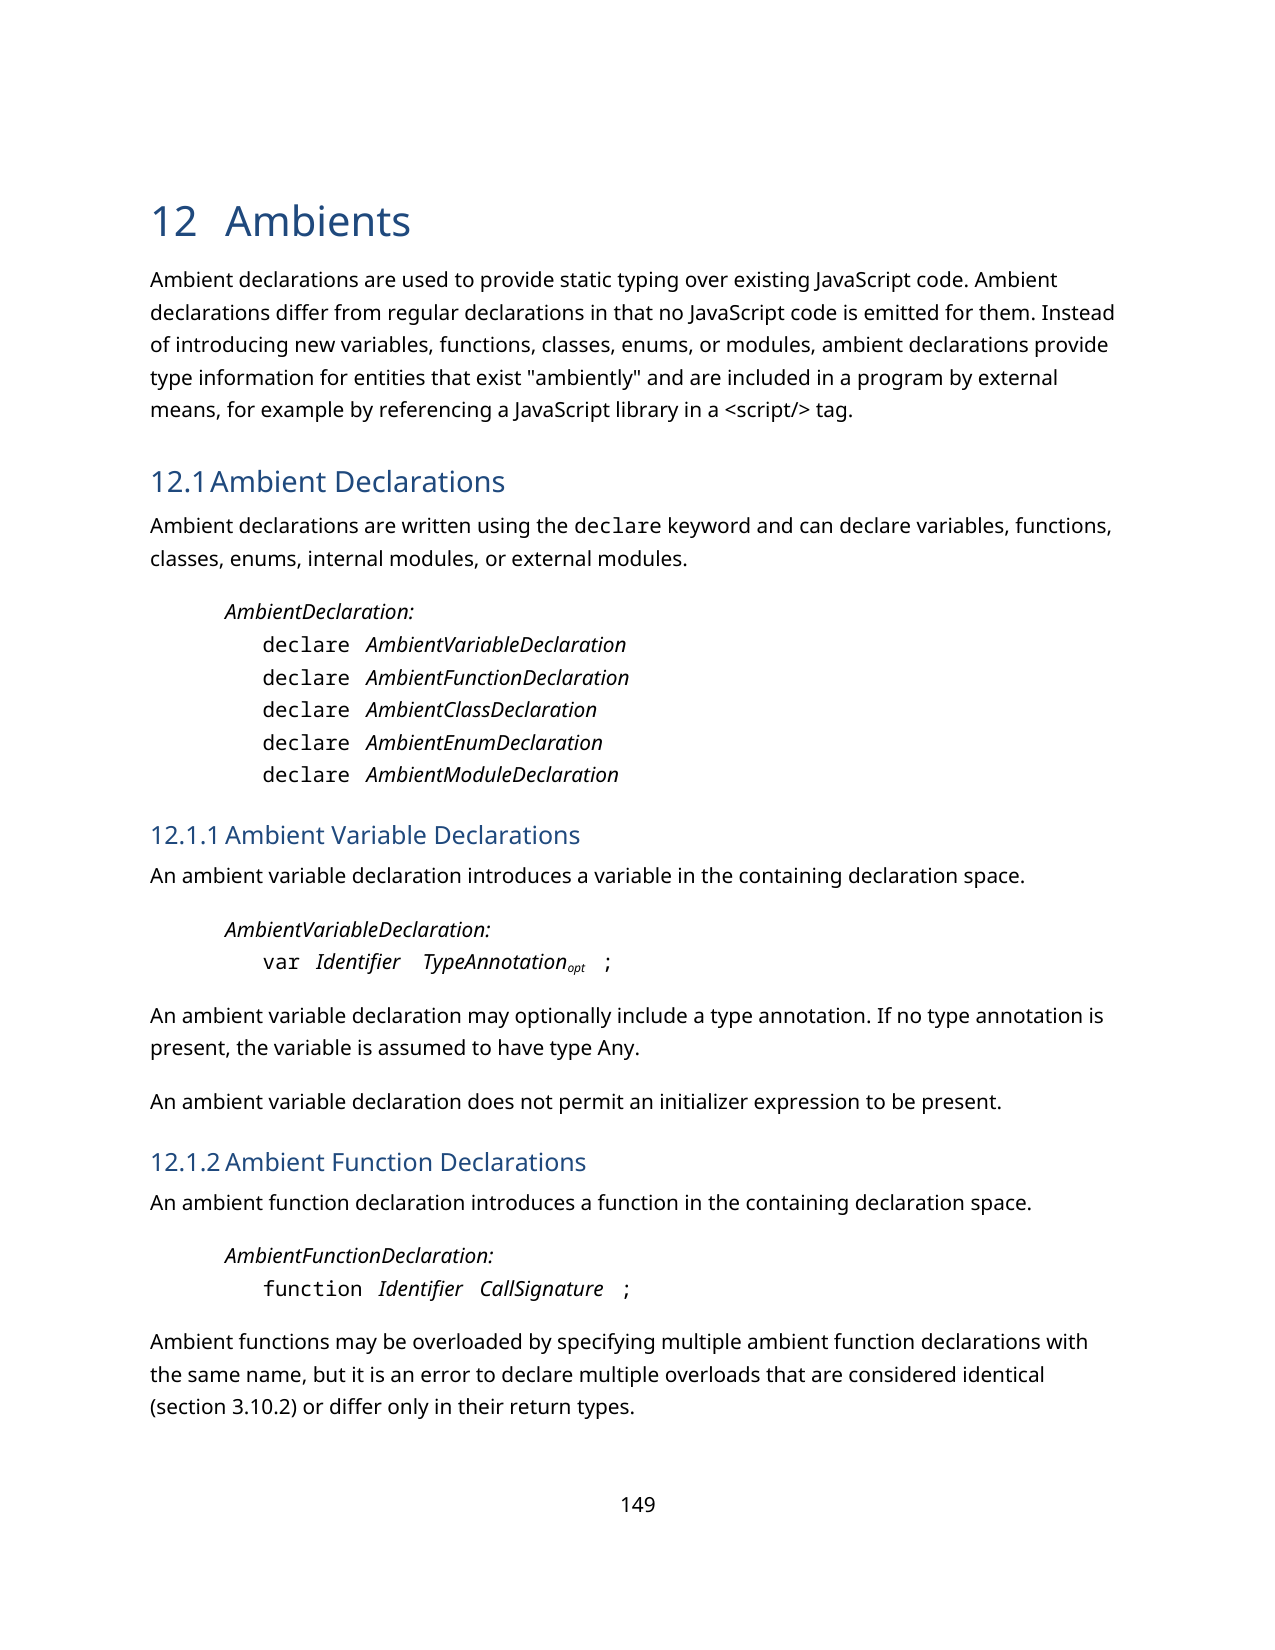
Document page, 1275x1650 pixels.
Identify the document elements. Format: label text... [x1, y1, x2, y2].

text Ambient functions may be overloaded by specifying multiple ambient function declarations with the same name, but it is an error to declare multiple overloads that are considered identical (section 3.10.2) or differ only in their return types. [150, 1327, 1125, 1421]
subtitle Ambient Declarations [150, 462, 1125, 501]
subtitle Ambient Variable Declarations [150, 818, 1125, 852]
text AmbientVariableDeclaration: var Identifier TypeAnnotationopt ; [225, 915, 1125, 976]
subtitle Ambient Function Declarations [150, 1144, 1125, 1178]
text An ambient variable declaration does not permit an initializer expression to be present. [150, 1087, 1125, 1115]
text AmbientDeclaration: declare AmbientVariableDeclaration declare AmbientFunctionDeclaration declare AmbientClassDeclaration declare AmbientEnumDeclaration declare AmbientModuleDeclaration [225, 597, 1125, 789]
text Ambient declarations are used to provide static typing over existing JavaScript code. Ambient declarations differ from regular declarations in that no JavaScript code is emitted for them. Instead of introducing new variables, functions, classes, enums, or modules, ambient declarations provide type information for entities that exist "ambiently" and are included in a program by external means, for example by referencing a JavaScript library in a <script/> tag. [150, 265, 1125, 424]
text An ambient variable declaration may optionally include a type annotation. If no type annotation is present, the variable is assumed to have type Any. [150, 1001, 1125, 1062]
text Ambient declarations are written using the declare keyword and can declare variables, functions, classes, enums, internal modules, or external modules. [150, 511, 1125, 572]
text AmbientFunctionDeclaration: function Identifier CallSignature ; [225, 1241, 1125, 1302]
subtitle Ambients [150, 192, 1125, 248]
text An ambient variable declaration introduces a variable in the containing declaration space. [150, 861, 1125, 890]
text An ambient function declaration introduces a function in the containing declaration space. [150, 1188, 1125, 1216]
